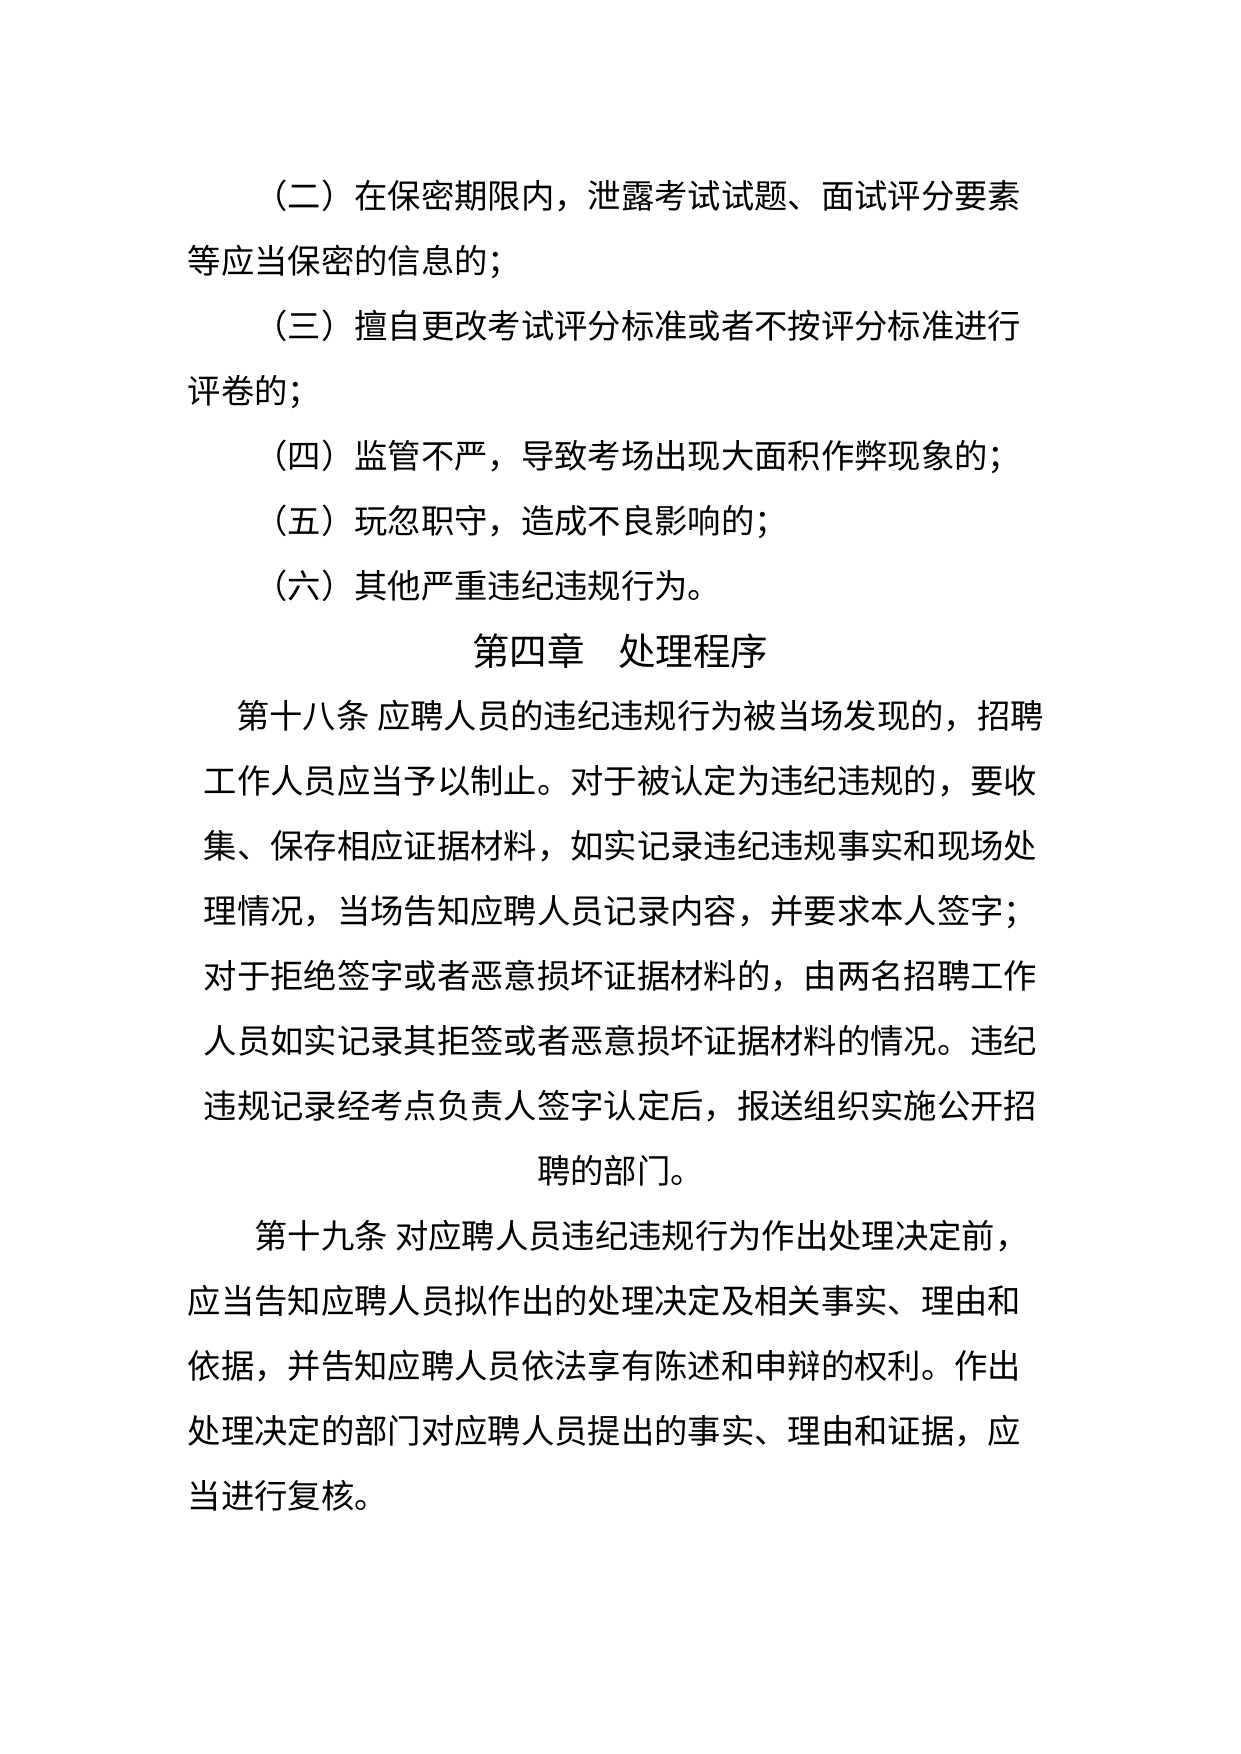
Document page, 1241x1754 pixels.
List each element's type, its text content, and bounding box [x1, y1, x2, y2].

text 第十九条 对应聘人员违纪违规行为作出处理决定前，应当告知应聘人员拟作出的处理决定及相关事实、理由和依据，并告知应聘人员依法享有陈述和申辩的权利。作出处理决定的部门对应聘人员提出的事实、理由和证据，应当进行复核。 [187, 1202, 1053, 1527]
text （二）在保密期限内，泄露考试试题、面试评分要素等应当保密的信息的； [187, 162, 1053, 292]
text 第十八条 应聘人员的违纪违规行为被当场发现的，招聘工作人员应当予以制止。对于被认定为违纪违规的，要收集、保存相应证据材料，如实记录违纪违规事实和现场处理情况，当场告知应聘人员记录内容，并要求本人签字；对于拒绝签字或者恶意损坏证据材料的，由两名招聘工作人员如实记录其拒签或者恶意损坏证据材料的情况。违纪违规记录经考点负责人签字认定后，报送组织实施公开招聘的部门。 [187, 682, 1053, 1202]
text （六）其他严重违纪违规行为。 [187, 552, 1053, 617]
text （三）擅自更改考试评分标准或者不按评分标准进行评卷的； [187, 292, 1053, 422]
text （五）玩忽职守，造成不良影响的； [187, 487, 1053, 552]
text 第四章 处理程序 [187, 617, 1053, 682]
text （四）监管不严，导致考场出现大面积作弊现象的； [187, 422, 1053, 487]
